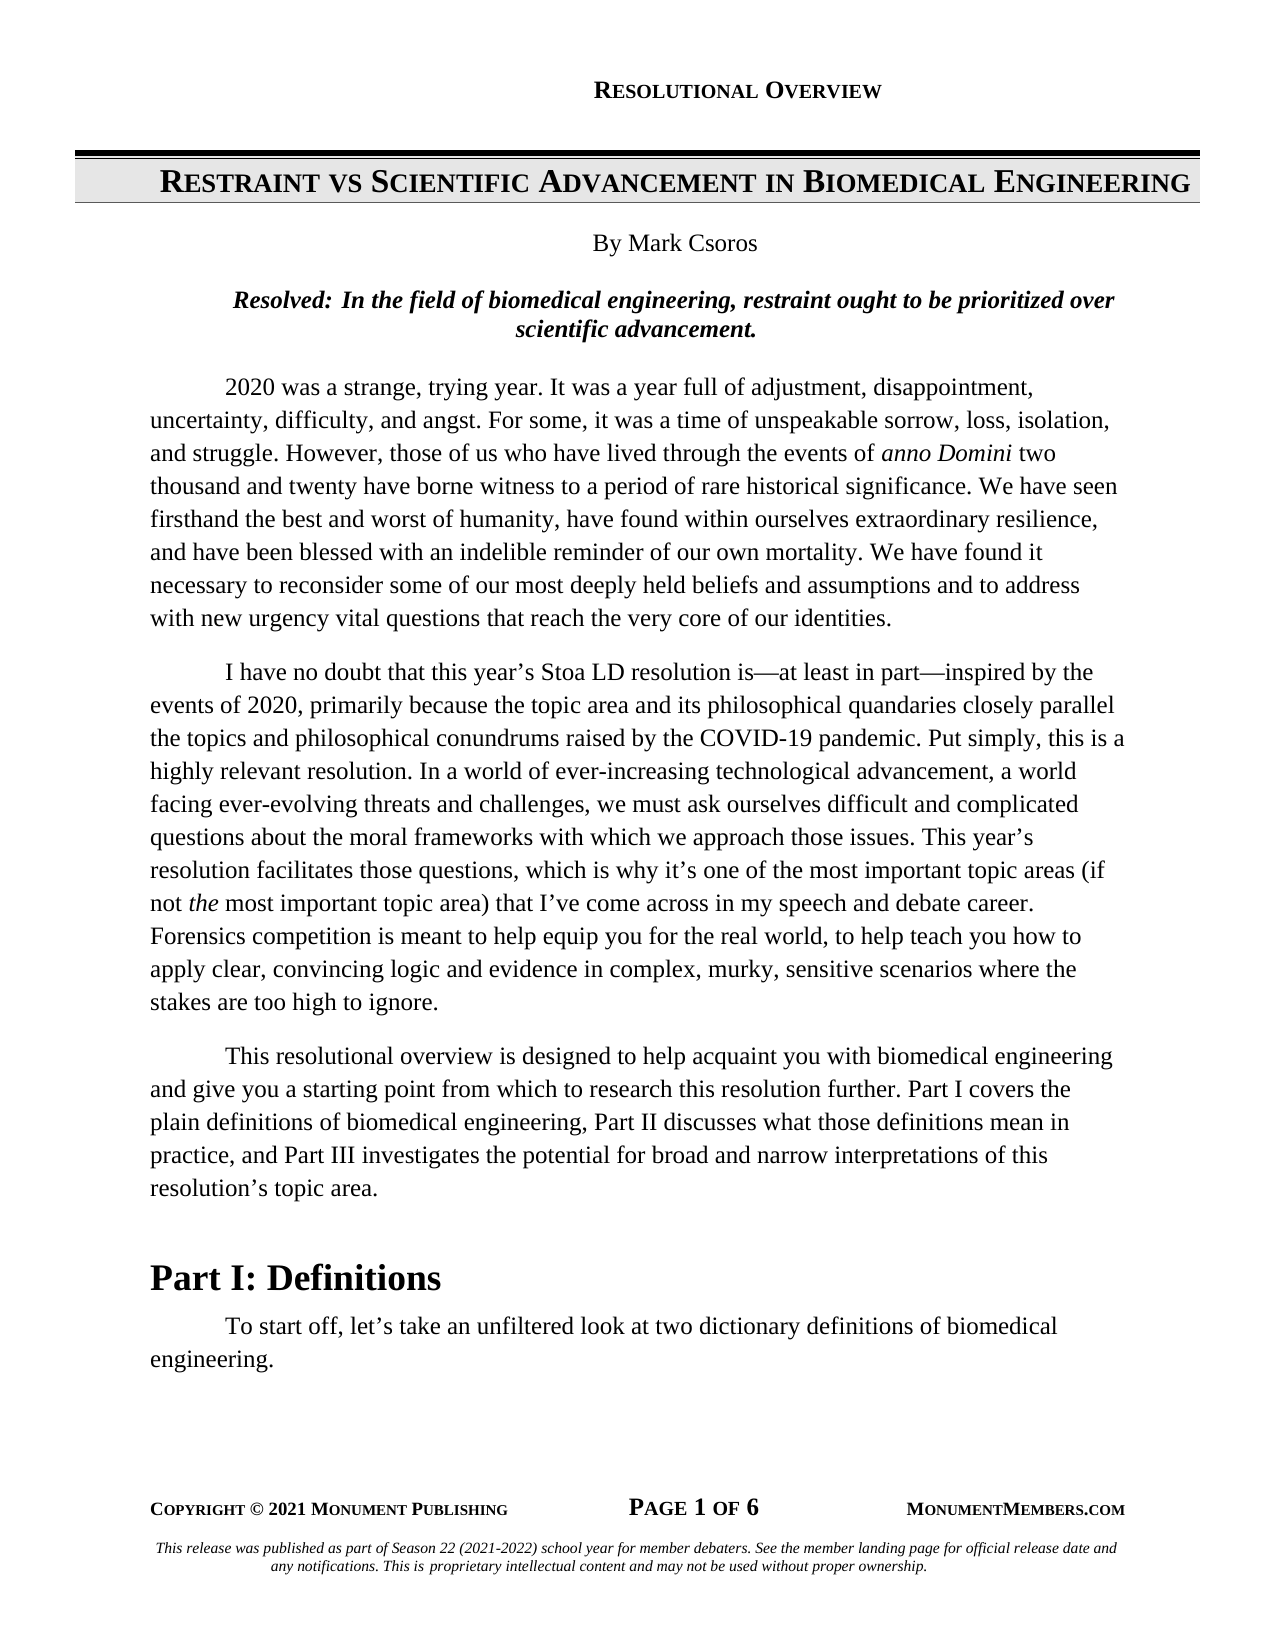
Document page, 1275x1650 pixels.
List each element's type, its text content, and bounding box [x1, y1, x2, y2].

text Resolved: In the field of biomedical engineering, restraint ought to be prioritized over scientific advancement. [150, 285, 1125, 343]
title Restraint vs Scientific Advancement in Biomedical Engineering [75, 159, 1200, 202]
text I have no doubt that this year’s Stoa LD resolution is—at least in part—inspired by the events of 2020, primarily because the topic area and its philosophical quandaries closely parallel the topics and philosophical conundrums raised by the COVID-19 pandemic. Put simply, this is a highly relevant resolution. In a world of ever-increasing technological advancement, a world facing ever-evolving threats and challenges, we must ask ourselves difficult and complicated questions about the moral frameworks with which we approach those issues. This year’s resolution facilitates those questions, which is why it’s one of the most important topic areas (if not the most important topic area) that I’ve come across in my speech and debate career. Forensics competition is meant to help equip you for the real world, to help teach you how to apply clear, convincing logic and evidence in complex, murky, sensitive scenarios where the stakes are too high to ignore. [150, 657, 1125, 1016]
subtitle Part I: Definitions [150, 1256, 1125, 1299]
text By Mark Csoros [150, 228, 1125, 257]
text This resolutional overview is designed to help acquaint you with biomedical engineering and give you a starting point from which to research this resolution further. Part I covers the plain definitions of biomedical engineering, Part II discusses what those definitions mean in practice, and Part III investigates the potential for broad and narrow interpretations of this resolution’s topic area. [150, 1041, 1125, 1202]
text To start off, let’s take an unfiltered look at two dictionary definitions of biomedical engineering. [150, 1311, 1125, 1373]
text 2020 was a strange, trying year. It was a year full of adjustment, disappointment, uncertainty, difficulty, and angst. For some, it was a time of unspeakable sorrow, loss, isolation, and struggle. However, those of us who have lived through the events of anno Domini two thousand and twenty have borne witness to a period of rare historical significance. We have seen firsthand the best and worst of humanity, have found within ourselves extraordinary resilience, and have been blessed with an indelible reminder of our own mortality. We have found it necessary to reconsider some of our most deeply held beliefs and assumptions and to address with new urgency vital questions that reach the very core of our identities. [150, 372, 1125, 632]
